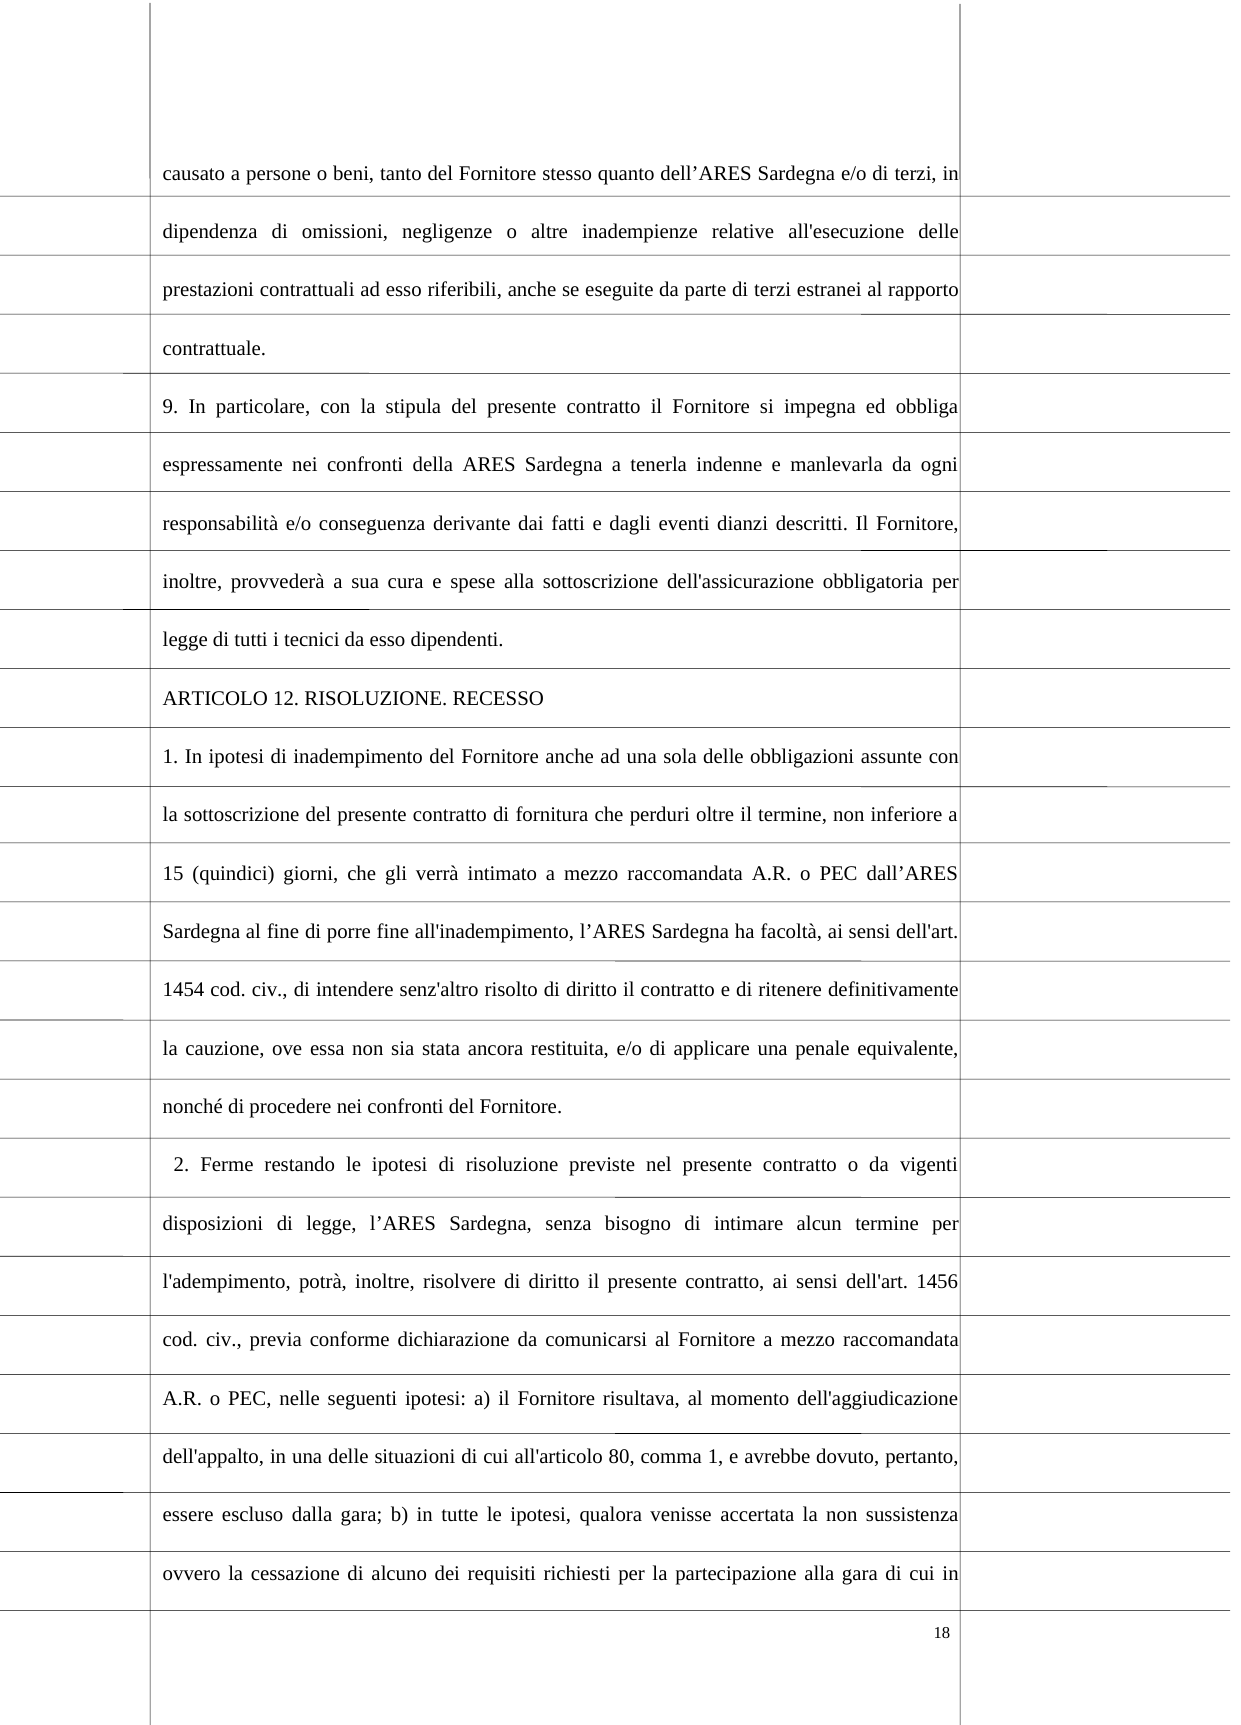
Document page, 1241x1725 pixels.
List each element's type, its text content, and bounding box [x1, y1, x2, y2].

text 9. In particolare, con la stipula del presente contratto il Fornitore si impegna ed obbliga espressamente nei confronti della ARES Sardegna a tenerla indenne e manlevarla da ogni responsabilità e/o conseguenza derivante dai fatti e dagli eventi dianzi descritti. Il Fornitore, inoltre, provvederà a sua cura e spese alla sottoscrizione dell'assicurazione obbligatoria per legge di tutti i tecnici da esso dipendenti. [162, 367, 960, 658]
text ARTICOLO 12. RISOLUZIONE. RECESSO [162, 658, 960, 717]
text 1. In ipotesi di inadempimento del Fornitore anche ad una sola delle obbligazioni assunte con la sottoscrizione del presente contratto di fornitura che perduri oltre il termine, non inferiore a 15 (quindici) giorni, che gli verrà intimato a mezzo raccomandata A.R. o PEC dall’ARES Sardegna al fine di porre fine all'inadempimento, l’ARES Sardegna ha facoltà, ai sensi dell'art. 1454 cod. civ., di intendere senz'altro risolto di diritto il contratto e di ritenere definitivamente la cauzione, ove essa non sia stata ancora restituita, e/o di applicare una penale equivalente, nonché di procedere nei confronti del Fornitore. [162, 717, 960, 1125]
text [162, 1125, 960, 1592]
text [162, 133, 960, 367]
